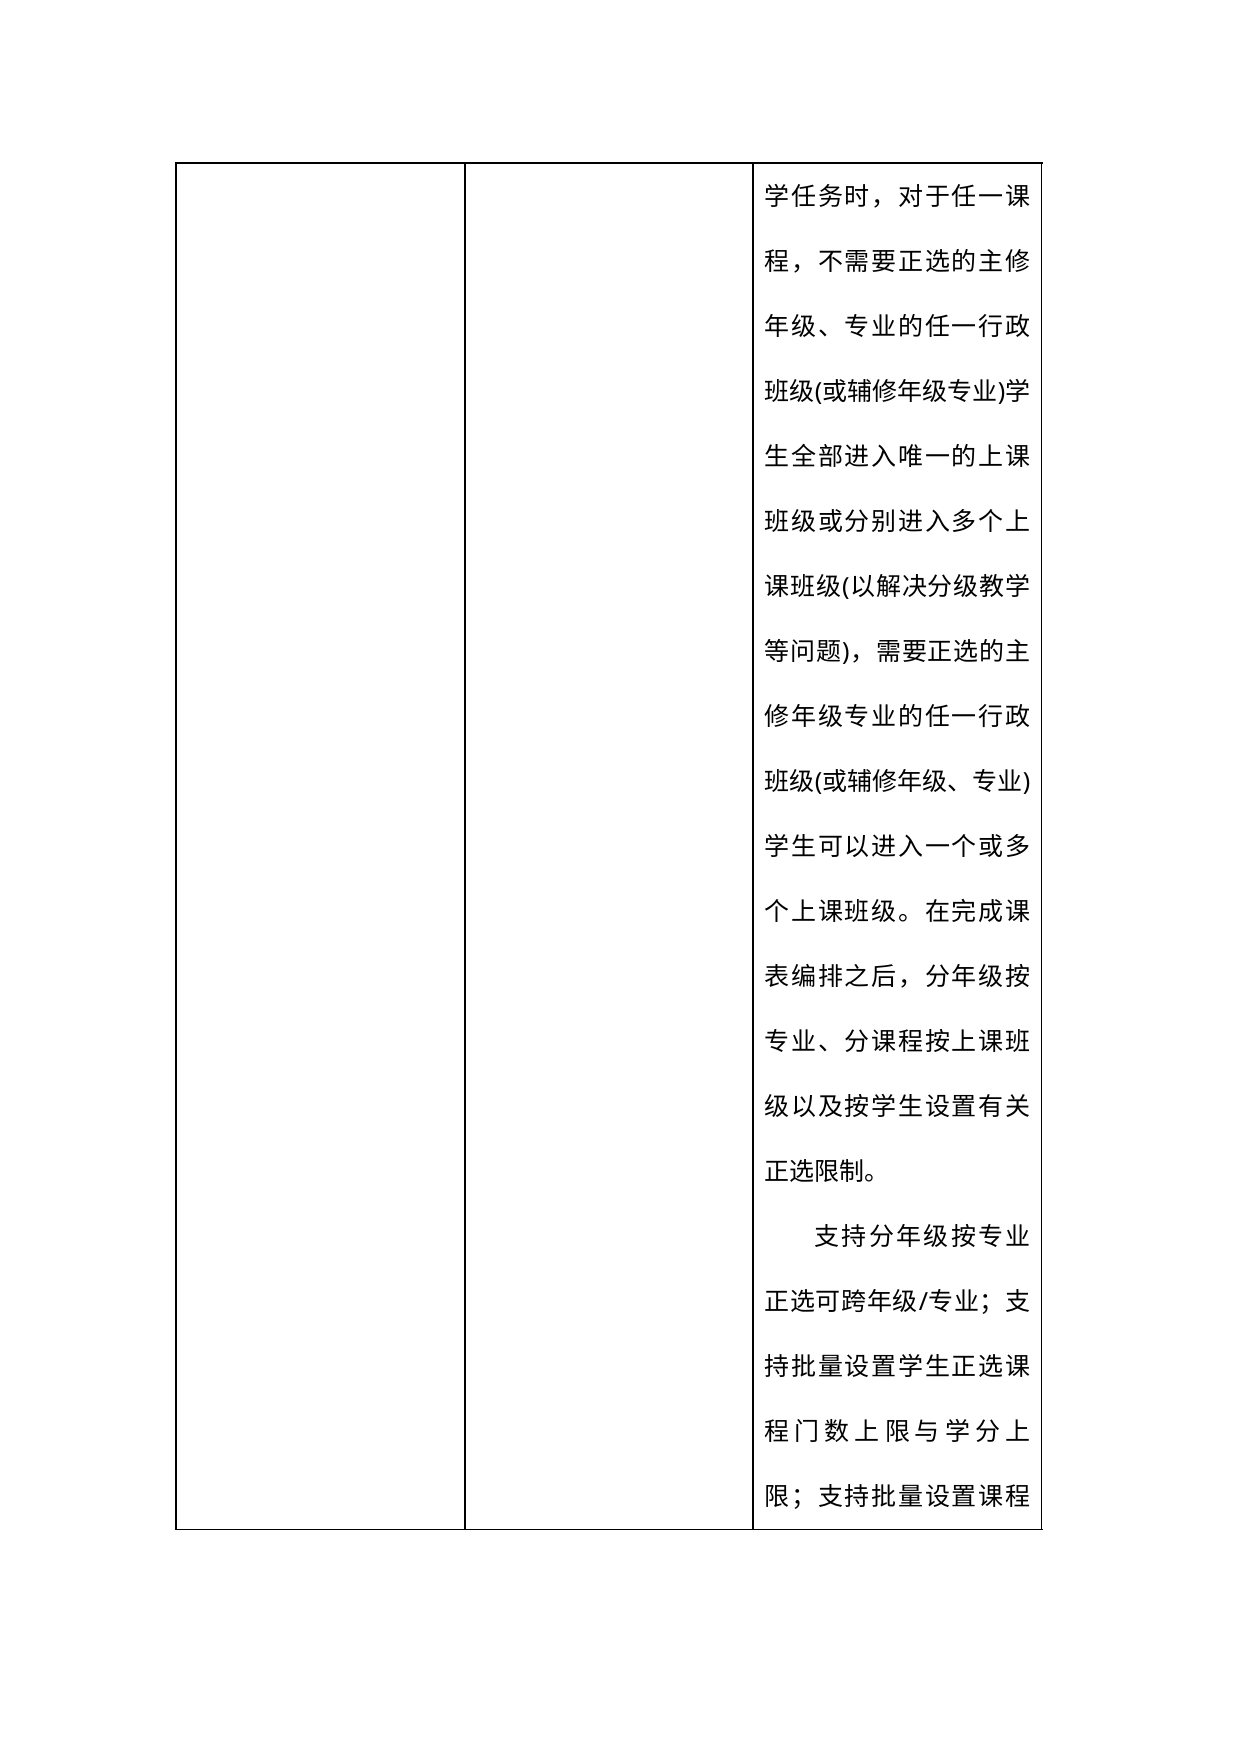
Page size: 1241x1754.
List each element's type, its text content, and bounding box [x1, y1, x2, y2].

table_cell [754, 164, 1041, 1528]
table_cell 1 [177, 164, 464, 1528]
table_cell [466, 164, 752, 1528]
